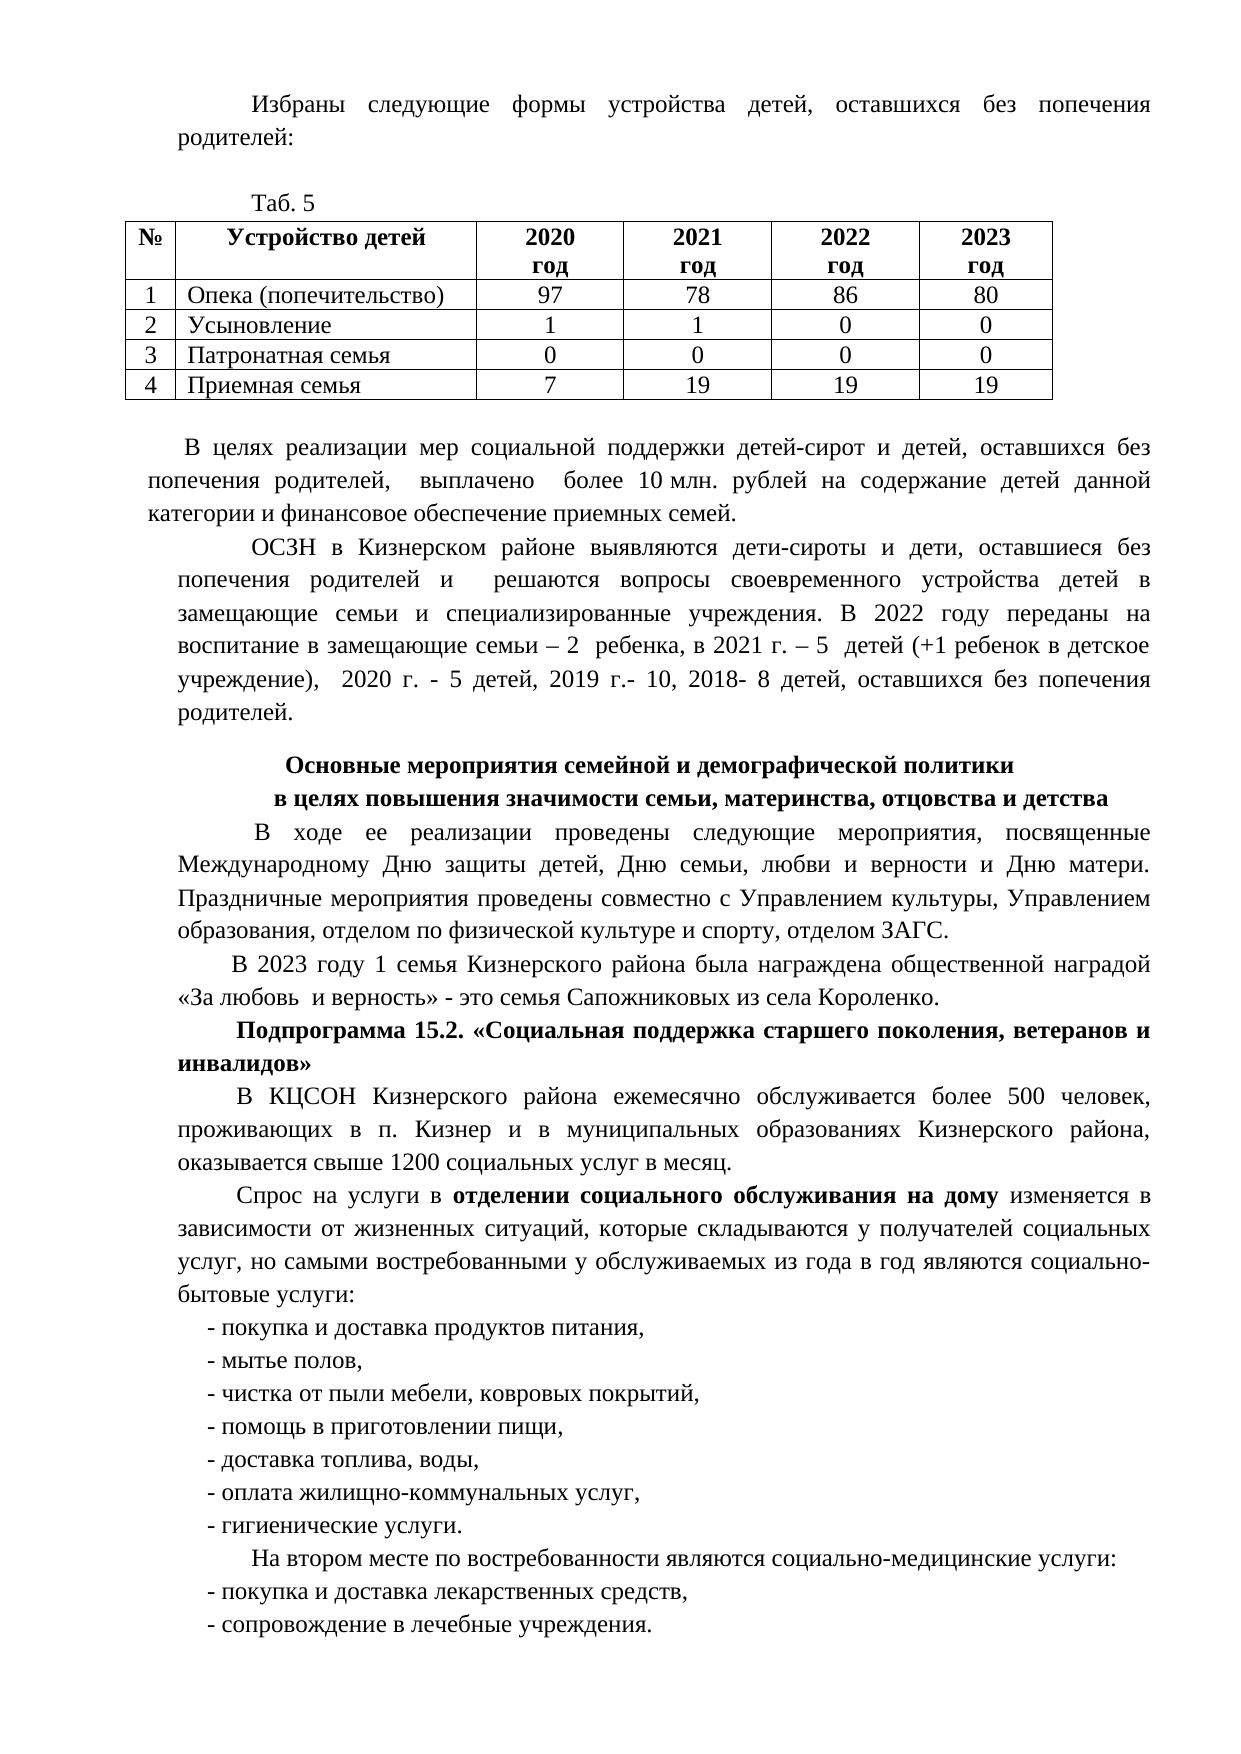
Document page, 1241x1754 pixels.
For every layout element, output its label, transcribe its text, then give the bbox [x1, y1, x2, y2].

table_header № [126, 222, 175, 279]
text ОСЗН в Кизнерском районе выявляются дети-сироты и дети, оставшиеся без попечения родителей и решаются вопросы своевременного устройства детей в замещающие семьи и специализированные учреждения. В 2022 году переданы на воспитание в замещающие семьи – 2 ребенка, в 2021 г. – 5 детей (+1 ребенок в детское учреждение), 2020 г. - 5 детей, 2019 г.- 10, 2018- 8 детей, оставшихся без попечения родителей. [177, 532, 1152, 725]
table_cell 1 [477, 310, 623, 339]
text Таб. 5 [177, 188, 1152, 216]
text в целях повышения значимости семьи, материнства, отцовства и детства [177, 783, 1152, 812]
table_header 2020 год [477, 222, 623, 279]
table_cell 0 [920, 340, 1052, 369]
text На втором месте по востребованности являются социально-медицинские услуги: [177, 1543, 1152, 1572]
table_cell Приемная семья [176, 370, 476, 398]
table_cell 3 [126, 340, 175, 369]
text - помощь в приготовлении пищи, [177, 1411, 1152, 1440]
table_cell 4 [126, 370, 175, 398]
table_cell Патронатная семья [176, 340, 476, 369]
text В 2023 году 1 семья Кизнерского района была награждена общественной наградой «За любовь и верность» - это семья Сапожниковых из села Короленко. [177, 949, 1152, 1010]
table_cell 78 [624, 280, 771, 309]
text В целях реализации мер социальной поддержки детей-сирот и детей, оставшихся без попечения родителей, выплачено более 10 млн. рублей на содержание детей данной категории и финансовое обеспечение приемных семей. [148, 432, 1152, 527]
table_cell 86 [772, 280, 919, 309]
table_header 2022 год [772, 222, 919, 279]
table_cell 19 [624, 370, 771, 398]
text - чистка от пыли мебели, ковровых покрытий, [177, 1378, 1152, 1407]
text - покупка и доставка продуктов питания, [177, 1312, 1152, 1341]
text - оплата жилищно-коммунальных услуг, [177, 1477, 1152, 1506]
table_header 2021 год [624, 222, 771, 279]
table_cell 80 [920, 280, 1052, 309]
table_cell 7 [477, 370, 623, 398]
table_cell 1 [624, 310, 771, 339]
table_cell 0 [477, 340, 623, 369]
text Основные мероприятия семейной и демографической политики [148, 751, 1152, 779]
table_header Устройство детей [176, 222, 476, 279]
text Подпрограмма 15.2. «Социальная поддержка старшего поколения, ветеранов и инвалидов» [177, 1015, 1152, 1076]
text - мытье полов, [177, 1345, 1152, 1374]
table_cell 19 [772, 370, 919, 398]
table_cell 97 [477, 280, 623, 309]
table_cell Опека (попечительство) [176, 280, 476, 309]
text В ходе ее реализации проведены следующие мероприятия, посвященные Международному Дню защиты детей, Дню семьи, любви и верности и Дню матери. Праздничные мероприятия проведены совместно с Управлением культуры, Управлением образования, отделом по физической культуре и спорту, отделом ЗАГС. [177, 817, 1152, 944]
text - гигиенические услуги. [177, 1510, 1152, 1539]
table_cell 2 [126, 310, 175, 339]
table_cell 1 [126, 280, 175, 309]
table_header 2023 год [920, 222, 1052, 279]
table_cell 0 [772, 310, 919, 339]
text Избраны следующие формы устройства детей, оставшихся без попечения родителей: [177, 89, 1152, 150]
table_cell 0 [624, 340, 771, 369]
text Спрос на услуги в отделении социального обслуживания на дому изменяется в зависимости от жизненных ситуаций, которые складываются у получателей социальных услуг, но самыми востребованными у обслуживаемых из года в год являются социально-бытовые услуги: [177, 1180, 1152, 1308]
text В КЦСОН Кизнерского района ежемесячно обслуживается более 500 человек, проживающих в п. Кизнер и в муниципальных образованиях Кизнерского района, оказывается свыше 1200 социальных услуг в месяц. [177, 1081, 1152, 1176]
table_cell Усыновление [176, 310, 476, 339]
table_cell 0 [772, 340, 919, 369]
text - сопровождение в лечебные учреждения. [177, 1609, 1152, 1638]
text - доставка топлива, воды, [177, 1444, 1152, 1473]
table_cell 0 [920, 310, 1052, 339]
table_cell 19 [920, 370, 1052, 398]
text - покупка и доставка лекарственных средств, [177, 1576, 1152, 1605]
